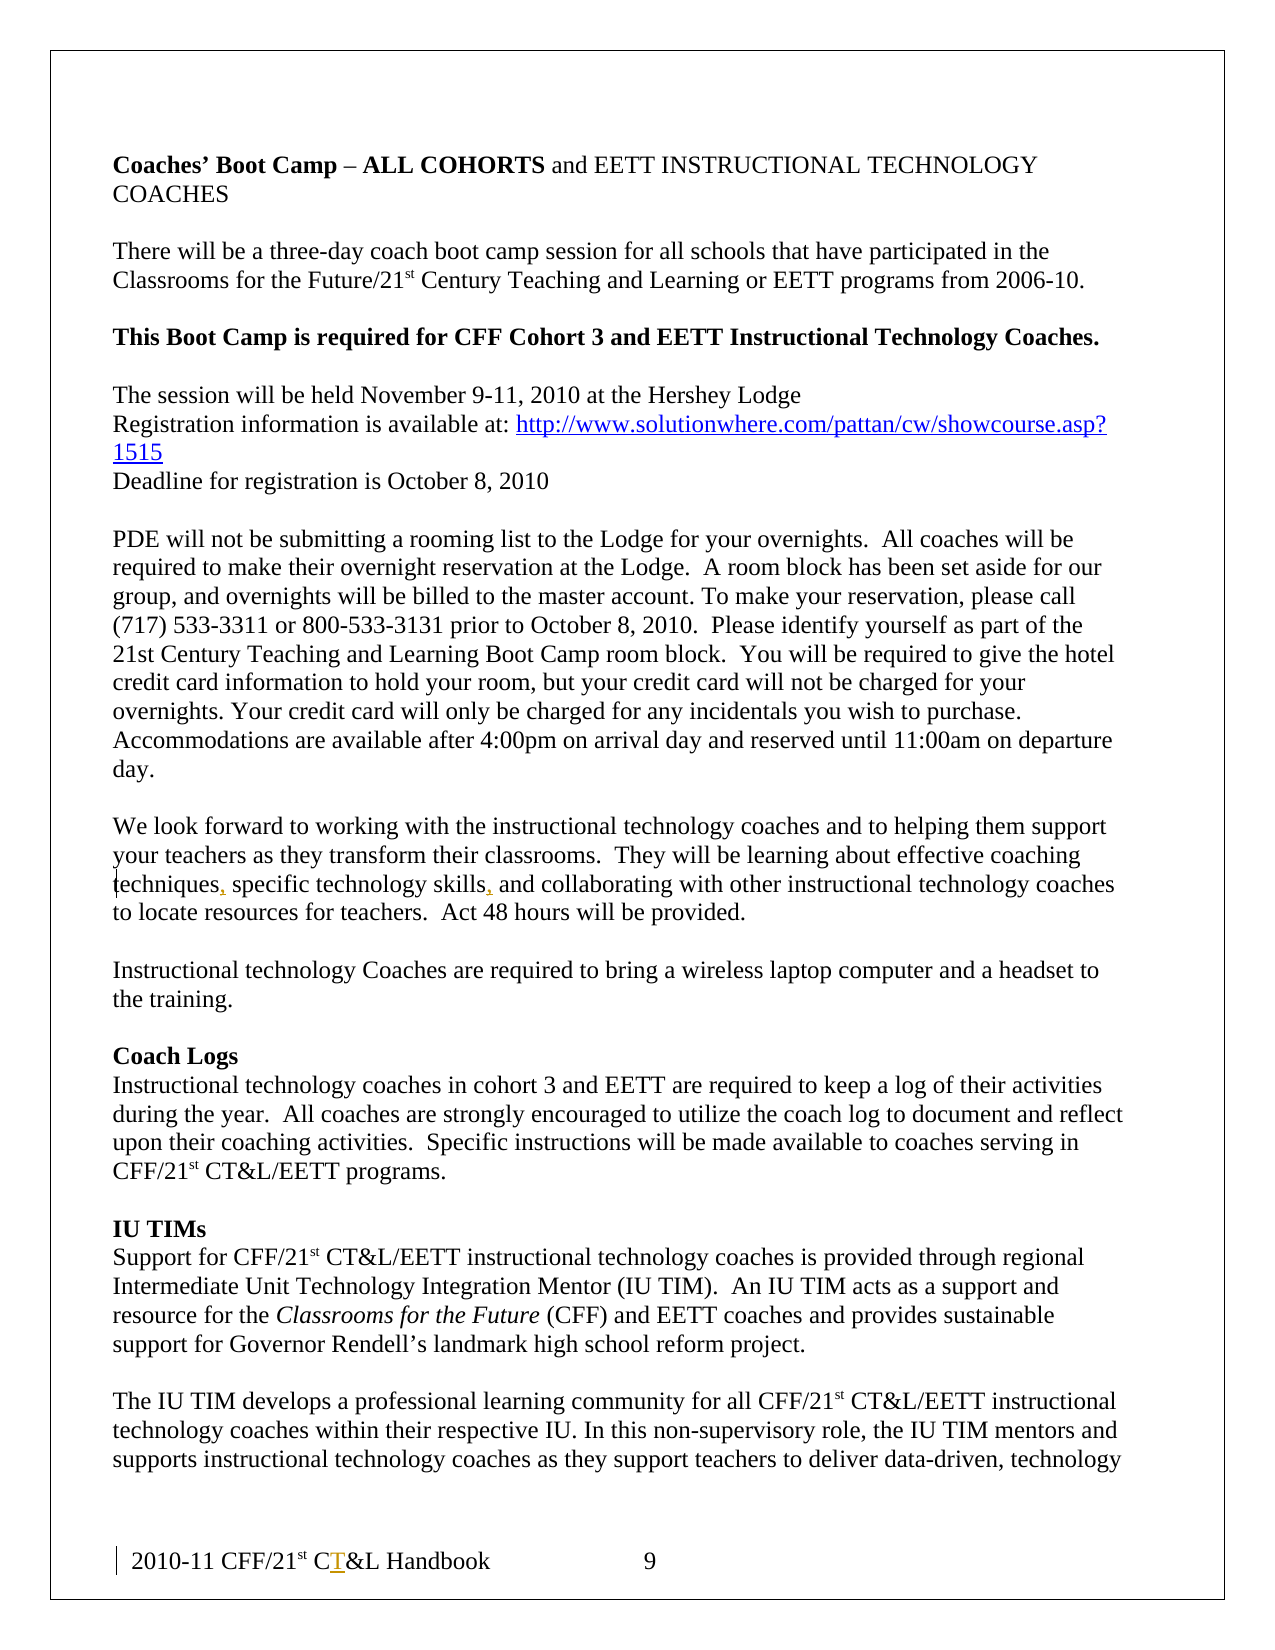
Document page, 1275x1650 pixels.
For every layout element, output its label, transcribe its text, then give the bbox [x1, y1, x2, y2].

text Registration information is available at: http://www.solutionwhere.com/pattan/cw/showcourse.asp?1515 [112, 409, 1125, 466]
text Deadline for registration is October 8, 2010 [112, 466, 1125, 495]
text The session will be held November 9-11, 2010 at the Hershey Lodge [112, 380, 1125, 409]
text Instructional technology coaches in cohort 3 and EETT are required to keep a log of their activities during the year. All coaches are strongly encouraged to utilize the coach log to document and reflect upon their coaching activities. Specific instructions will be made available to coaches serving in CFF/21st CT&L/EETT programs. [112, 1070, 1125, 1185]
text Instructional technology Coaches are required to bring a wireless laptop computer and a headset to the training. [112, 955, 1125, 1012]
text Coach Logs [112, 1041, 1125, 1070]
text Coaches’ Boot Camp – ALL COHORTS and EETT INSTRUCTIONAL TECHNOLOGY COACHES [112, 150, 1125, 207]
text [112, 1386, 1125, 1472]
text Support for CFF/21st CT&L/EETT instructional technology coaches is provided through regional Intermediate Unit Technology Integration Mentor (IU TIM). An IU TIM acts as a support and resource for the Classrooms for the Future (CFF) and EETT coaches and provides sustainable support for Governor Rendell’s landmark high school reform project. [112, 1242, 1125, 1357]
text We look forward to working with the instructional technology coaches and to helping them support your teachers as they transform their classrooms. They will be learning about effective coaching techniques specific technology skills and collaborating with other instructional technology coaches to locate resources for teachers. Act 48 hours will be provided. [112, 811, 1125, 926]
text PDE will not be submitting a rooming list to the Lodge for your overnights. All coaches will be required to make their overnight reservation at the Lodge. A room block has been set aside for our group, and overnights will be billed to the master account. To make your reservation, please call (717) 533-3311 or 800-533-3131 prior to October 8, 2010. Please identify yourself as part of the 21st Century Teaching and Learning Boot Camp room block. You will be required to give the hotel credit card information to hold your room, but your credit card will not be charged for your overnights. Your credit card will only be charged for any incidentals you wish to purchase. Accommodations are available after 4:00pm on arrival day and reserved until 11:00am on departure day. [112, 524, 1125, 782]
text There will be a three-day coach boot camp session for all schools that have participated in the Classrooms for the Future/21st Century Teaching and Learning or EETT programs from 2006-10. [112, 236, 1125, 294]
text This Boot Camp is required for CFF Cohort 3 and EETT Instructional Technology Coaches. [112, 322, 1125, 351]
text IU TIMs [112, 1214, 1125, 1242]
